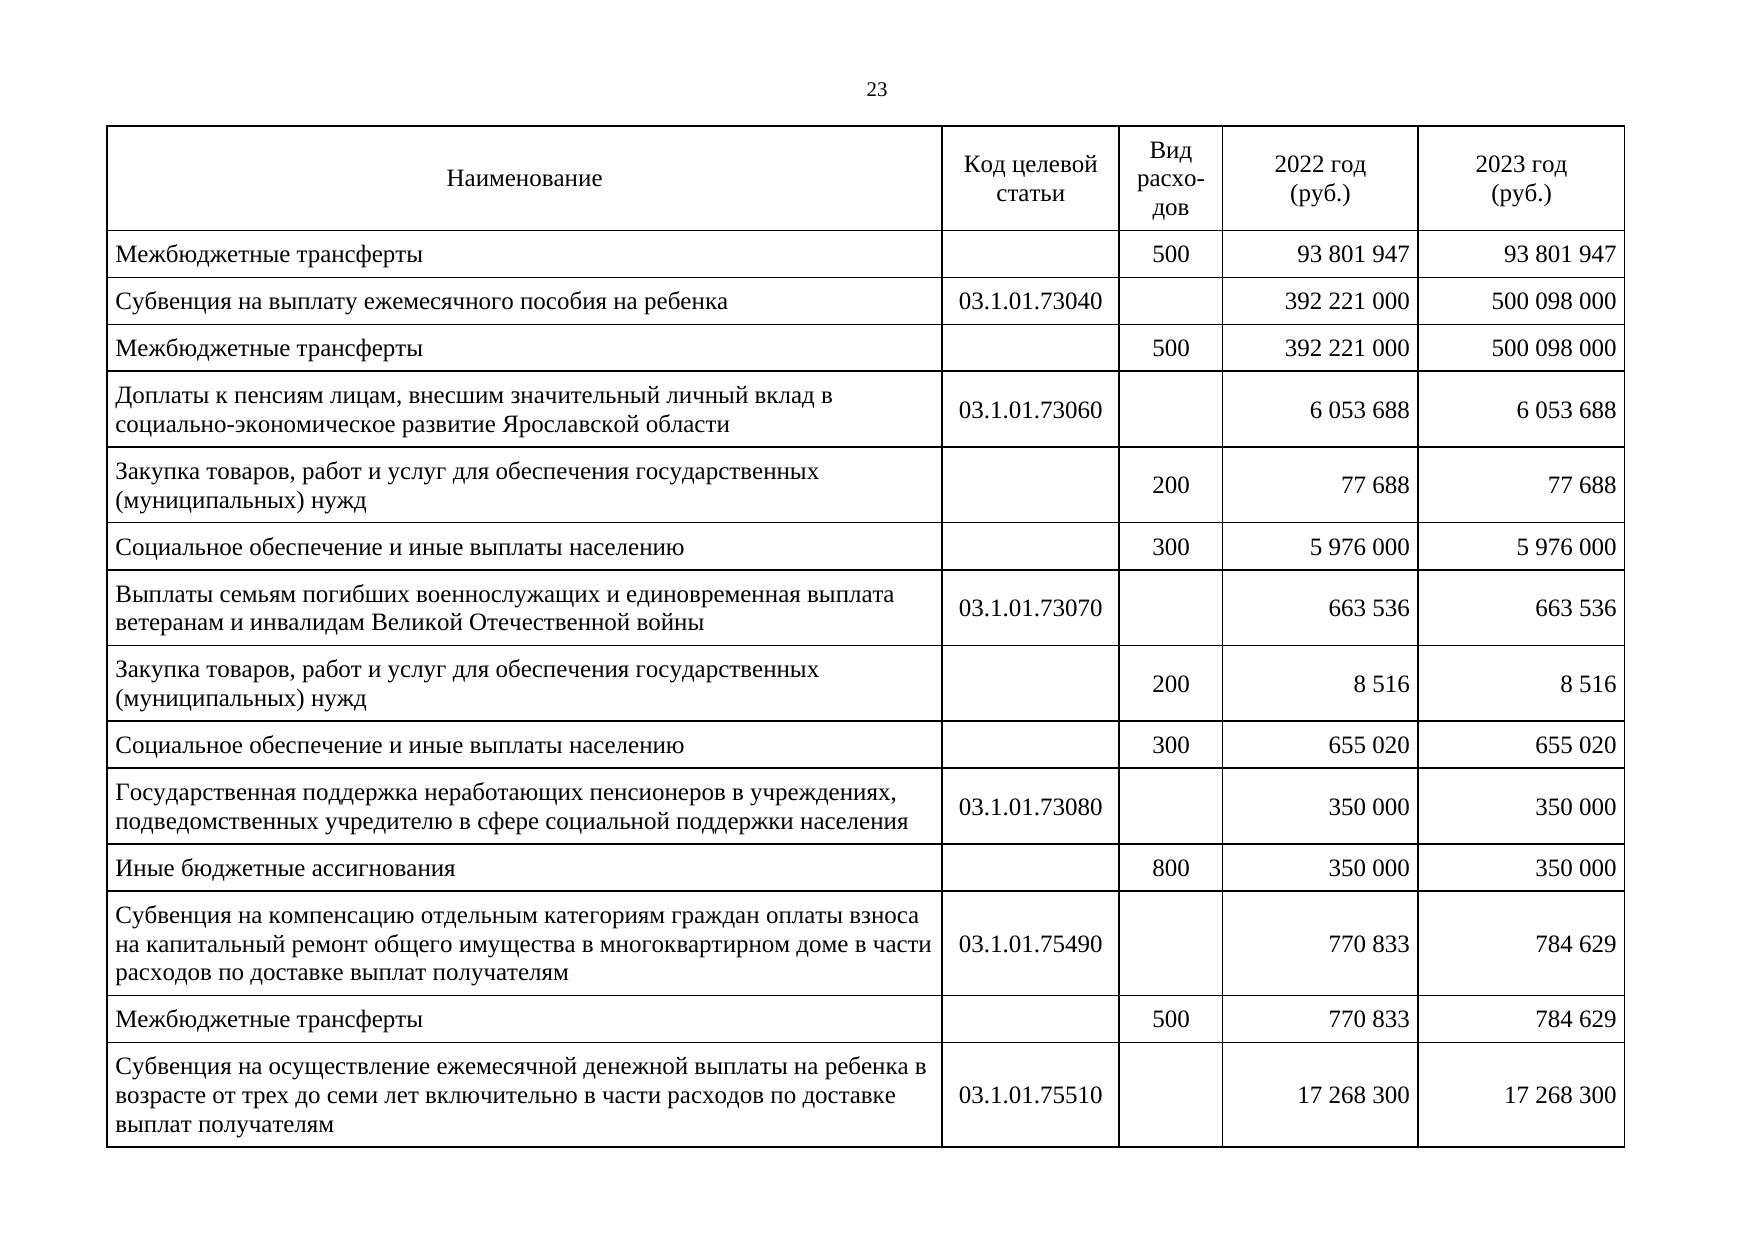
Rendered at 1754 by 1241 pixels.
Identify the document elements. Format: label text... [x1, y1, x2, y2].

table_cell 770 833 [1223, 996, 1417, 1041]
table_cell 800 [1120, 845, 1222, 890]
table_cell 93 801 947 [1419, 231, 1624, 276]
table_cell Государственная поддержка неработающих пенсионеров в учреждениях, подведомственных учредителю в сфере социальной поддержки населения [108, 769, 941, 843]
table_cell 200 [1120, 646, 1222, 720]
table_cell 300 [1120, 523, 1222, 569]
table_cell 663 536 [1419, 571, 1624, 644]
table_header [108, 127, 941, 229]
table_cell 500 [1120, 996, 1222, 1041]
table_cell Субвенция на выплату ежемесячного пособия на ребенка [108, 278, 941, 323]
table_cell 663 536 [1223, 571, 1417, 644]
table_cell [1120, 571, 1222, 644]
table_cell Межбюджетные трансферты [108, 231, 941, 276]
table_cell [1120, 278, 1222, 323]
table_cell [943, 325, 1118, 370]
table_cell 6 053 688 [1223, 372, 1417, 446]
table_cell 77 688 [1223, 448, 1417, 522]
table_cell 03.1.01.73080 [943, 769, 1118, 843]
table_cell Выплаты семьям погибших военнослужащих и единовременная выплата ветеранам и инвалидам Великой Отечественной войны [108, 571, 941, 644]
table_cell 392 221 000 [1223, 278, 1417, 323]
table_cell Закупка товаров, работ и услуг для обеспечения государственных (муниципальных) нужд [108, 646, 941, 720]
table_cell [943, 231, 1118, 276]
table_cell 350 000 [1419, 845, 1624, 890]
table_cell 655 020 [1223, 722, 1417, 767]
table_cell 500 098 000 [1419, 278, 1624, 323]
table_cell 784 629 [1419, 996, 1624, 1041]
table_cell 03.1.01.73060 [943, 372, 1118, 446]
table_cell [943, 523, 1118, 569]
table_cell [943, 996, 1118, 1041]
table_cell [943, 646, 1118, 720]
table_cell 03.1.01.73040 [943, 278, 1118, 323]
table_cell Межбюджетные трансферты [108, 996, 941, 1041]
table_cell 500 098 000 [1419, 325, 1624, 370]
table_cell [1120, 372, 1222, 446]
table_cell 300 [1120, 722, 1222, 767]
table_cell Закупка товаров, работ и услуг для обеспечения государственных (муниципальных) нужд [108, 448, 941, 522]
table_cell 6 053 688 [1419, 372, 1624, 446]
table_cell 5 976 000 [1223, 523, 1417, 569]
table_header [943, 127, 1118, 229]
table_cell 93 801 947 [1223, 231, 1417, 276]
table_cell 8 516 [1419, 646, 1624, 720]
table_cell 770 833 [1223, 892, 1417, 994]
table_cell Социальное обеспечение и иные выплаты населению [108, 722, 941, 767]
table_cell [1120, 1043, 1222, 1146]
table_cell [943, 845, 1118, 890]
table_cell 8 516 [1223, 646, 1417, 720]
table_cell 03.1.01.75510 [943, 1043, 1118, 1146]
table_cell 03.1.01.75490 [943, 892, 1118, 994]
table_cell 77 688 [1419, 448, 1624, 522]
table_cell [1120, 769, 1222, 843]
table_cell 350 000 [1419, 769, 1624, 843]
table_cell 17 268 300 [1419, 1043, 1624, 1146]
table_cell 500 [1120, 231, 1222, 276]
table_cell 03.1.01.73070 [943, 571, 1118, 644]
table_cell 17 268 300 [1223, 1043, 1417, 1146]
table_cell 655 020 [1419, 722, 1624, 767]
table_cell 500 [1120, 325, 1222, 370]
table_header [1120, 127, 1222, 229]
table_cell Иные бюджетные ассигнования [108, 845, 941, 890]
table_cell 784 629 [1419, 892, 1624, 994]
table_header [1223, 127, 1417, 229]
table_cell 392 221 000 [1223, 325, 1417, 370]
table_cell Межбюджетные трансферты [108, 325, 941, 370]
table_header [1419, 127, 1624, 229]
table_cell [943, 448, 1118, 522]
table_cell Субвенция на компенсацию отдельным категориям граждан оплаты взноса на капитальный ремонт общего имущества в многоквартирном доме в части расходов по доставке выплат получателям [108, 892, 941, 994]
table_cell [943, 722, 1118, 767]
table_cell Доплаты к пенсиям лицам, внесшим значительный личный вклад в социально-экономическое развитие Ярославской области [108, 372, 941, 446]
table_cell 350 000 [1223, 845, 1417, 890]
table_cell 200 [1120, 448, 1222, 522]
table_cell Субвенция на осуществление ежемесячной денежной выплаты на ребенка в возрасте от трех до семи лет включительно в части расходов по доставке выплат получателям [108, 1043, 941, 1146]
table_cell Социальное обеспечение и иные выплаты населению [108, 523, 941, 569]
table_cell 5 976 000 [1419, 523, 1624, 569]
table_cell 350 000 [1223, 769, 1417, 843]
table_cell [1120, 892, 1222, 994]
